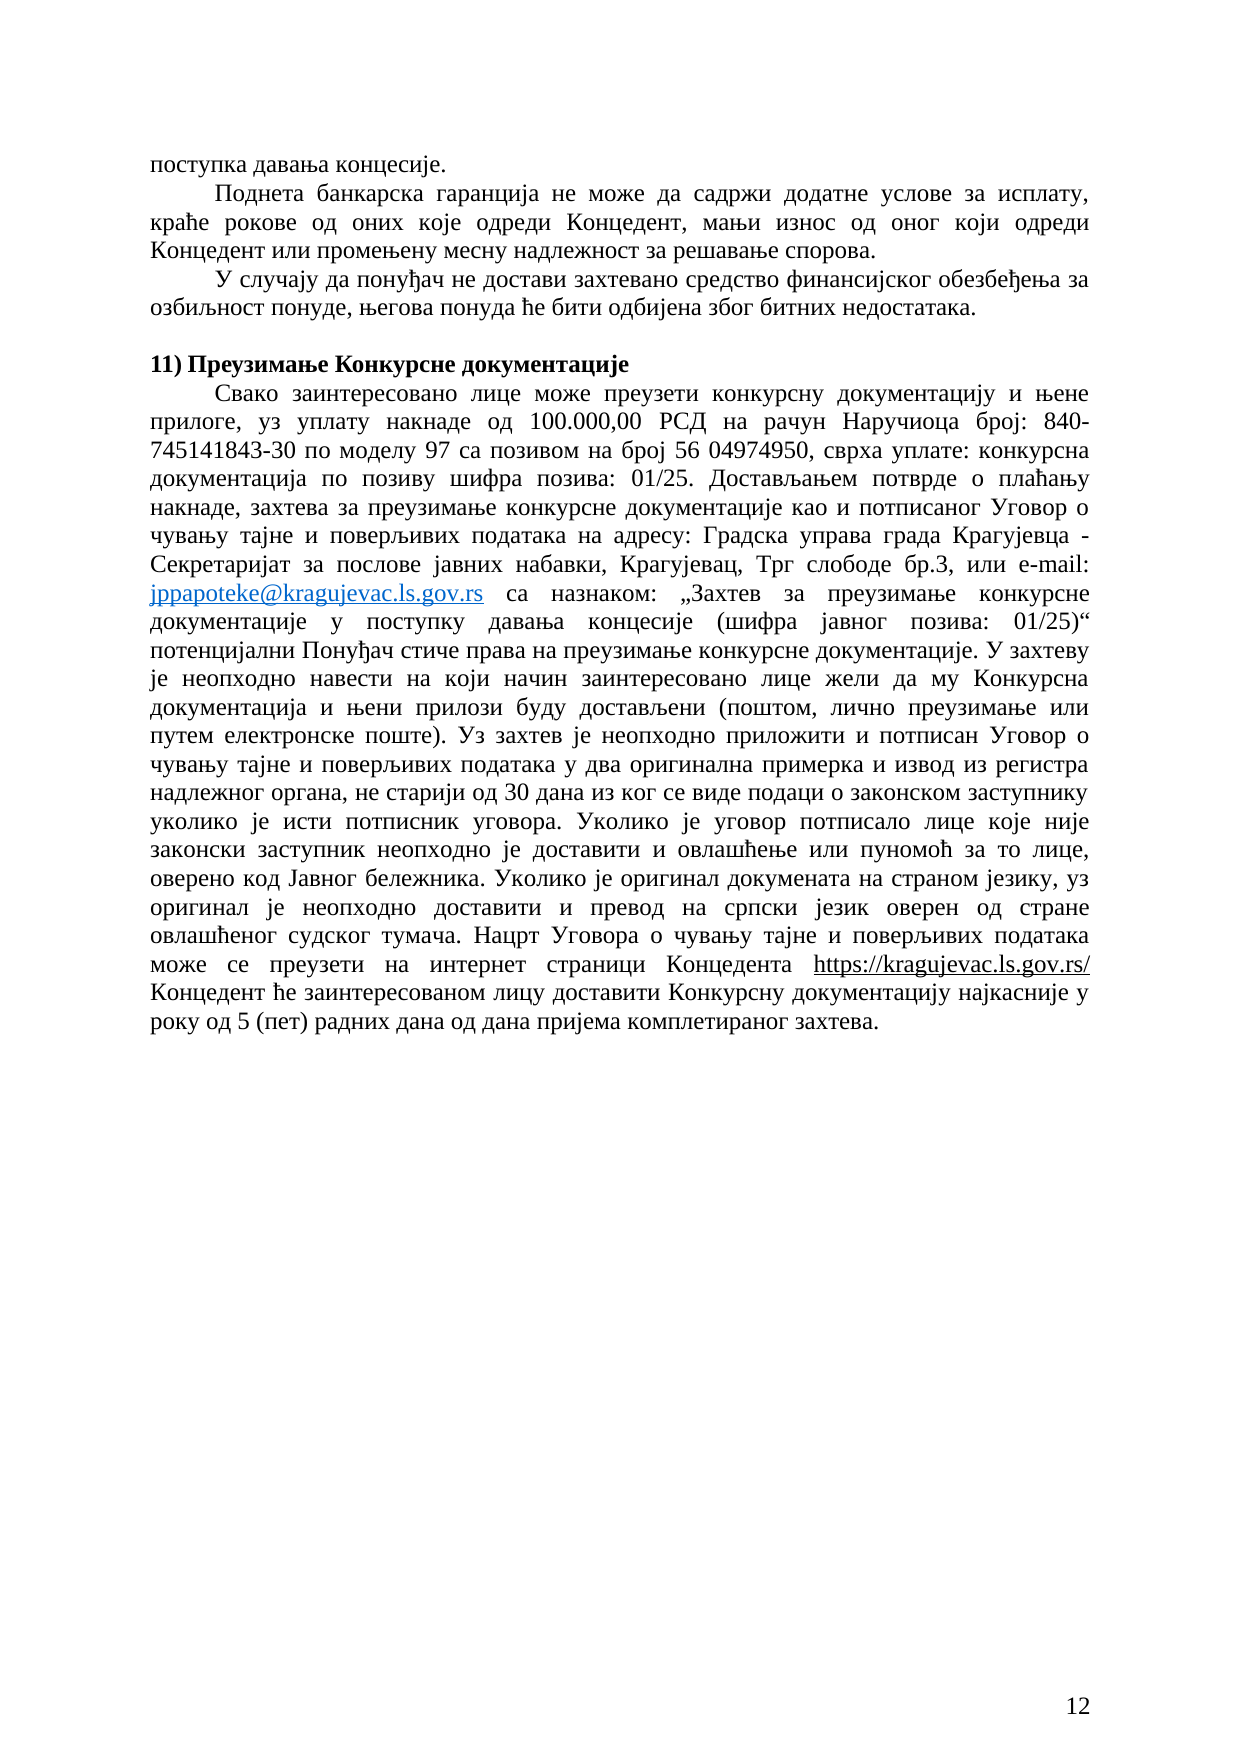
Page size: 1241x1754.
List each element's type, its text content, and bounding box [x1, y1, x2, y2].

subtitle Преузимање Конкурсне документације [150, 350, 1090, 378]
text Поднета банкарска гаранција не може да садржи додатне услове за исплату, краће рокове од оних које одреди Концедент, мањи износ од оног који одреди Концедент или промењену месну надлежност за решавање спорова. [150, 178, 1090, 264]
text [150, 150, 1090, 178]
text Свако заинтересовано лице може преузети конкурсну документацију и њене прилоге, уз уплату накнаде од 100.000,00 РСД на рачун Наручиоца број: 840-745141843-30 по моделу 97 са позивом на број 56 04974950, сврха уплате: конкурсна документација по позиву шифра позива: 01/25. Достављањем потврде о плаћању накнаде, захтева за преузимање конкурсне документације као и потписаног Уговор о чувању тајне и поверљивих података на адресу: Градска управа града Крагујевца - Секретаријат за послове јавних набавки, Крагујевац, Трг слободе бр.3, или е-mail: jppapoteke@kragujevac.ls.gov.rs са назнаком: „Захтев за преузимање конкурсне документације у поступку давања концесије (шифра јавног позива: 01/25)“ потенцијални Понуђач стиче права на преузимање конкурсне документације. У захтеву је неопходно навести на који начин заинтересовано лице жели да му Конкурсна документација и њени прилози буду достављени (поштом, лично преузимање или путем електронске поште). Уз захтев је неопходно приложити и потписан Уговор о чувању тајне и поверљивих података у два оригинална примерка и извод из регистра надлежног органа, не старији од 30 дана из ког се виде подаци о законском заступнику уколико је исти потписник уговора. Уколико је уговор потписало лице које није законски заступник неопходно је доставити и овлашћење или пуномоћ за то лице, оверено код Јавног бележника. Уколико је оригинал докумената на страном језику, уз оригинал је неопходно доставити и превод на српски језик оверен од стране овлашћеног судског тумача. Нацрт Уговора о чувању тајне и поверљивих података може се преузети на интернет страници Концедента https://kragujevac.ls.gov.rs/ Концедент ће заинтересованом лицу доставити Конкурсну документацију најкасније у року од 5 (пет) радних дана од дана пријема комплетираног захтева. [150, 378, 1090, 1035]
text У случају да понуђач не достави захтевано средство финансијског обезбеђења за озбиљност понуде, његова понуда ће бити одбијена због битних недостатака. [150, 264, 1090, 321]
